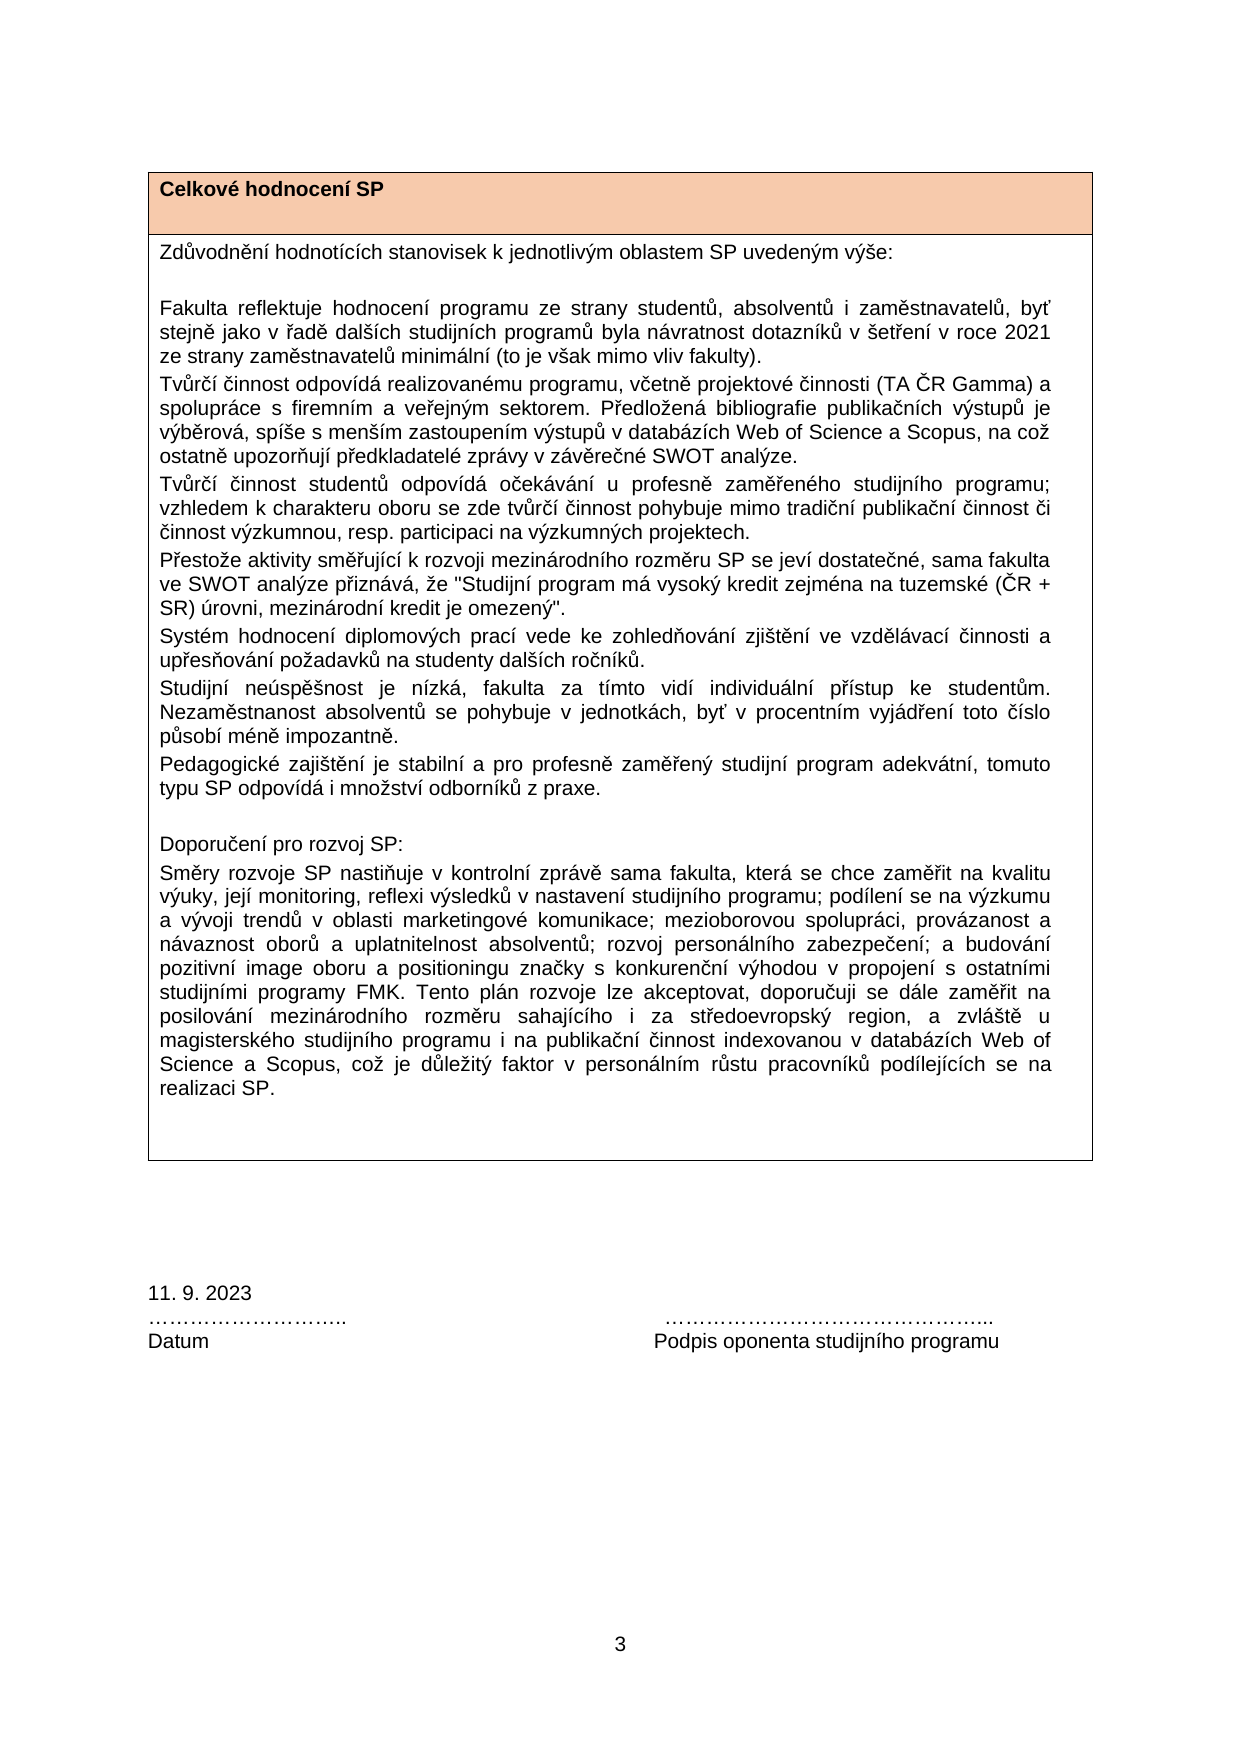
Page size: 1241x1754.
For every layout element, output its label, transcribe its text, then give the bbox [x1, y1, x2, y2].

table_cell Zdůvodnění hodnotících stanovisek k jednotlivým oblastem SP uvedeným výše: Fakulta reflektuje hodnocení programu ze strany studentů, absolventů i zaměstnavatelů, byť stejně jako v řadě dalších studijních programů byla návratnost dotazníků v šetření v roce 2021 ze strany zaměstnavatelů minimální (to je však mimo vliv fakulty). Tvůrčí činnost odpovídá realizovanému programu, včetně projektové činnosti (TA ČR Gamma) a spolupráce s firemním a veřejným sektorem. Předložená bibliografie publikačních výstupů je výběrová, spíše s menším zastoupením výstupů v databázích Web of Science a Scopus, na což ostatně upozorňují předkladatelé zprávy v závěrečné SWOT analýze. Tvůrčí činnost studentů odpovídá očekávání u profesně zaměřeného studijního programu; vzhledem k charakteru oboru se zde tvůrčí činnost pohybuje mimo tradiční publikační činnost či činnost výzkumnou, resp. participaci na výzkumných projektech. Přestože aktivity směřující k rozvoji mezinárodního rozměru SP se jeví dostatečné, sama fakulta ve SWOT analýze přiznává, že "Studijní program má vysoký kredit zejména na tuzemské (ČR + SR) úrovni, mezinárodní kredit je omezený". Systém hodnocení diplomových prací vede ke zohledňování zjištění ve vzdělávací činnosti a upřesňování požadavků na studenty dalších ročníků. Studijní neúspěšnost je nízká, fakulta za tímto vidí individuální přístup ke studentům. Nezaměstnanost absolventů se pohybuje v jednotkách, byť v procentním vyjádření toto číslo působí méně impozantně. Pedagogické zajištění je stabilní a pro profesně zaměřený studijní program adekvátní, tomuto typu SP odpovídá i množství odborníků z praxe. Doporučení pro rozvoj SP: Směry rozvoje SP nastiňuje v kontrolní zprávě sama fakulta, která se chce zaměřit na kvalitu výuky, její monitoring, reflexi výsledků v nastavení studijního programu; podílení se na výzkumu a vývoji trendů v oblasti marketingové komunikace; mezioborovou spolupráci, provázanost a návaznost oborů a uplatnitelnost absolventů; rozvoj personálního zabezpečení; a budování pozitivní image oboru a positioningu značky s konkurenční výhodou v propojení s ostatními studijními programy FMK. Tento plán rozvoje lze akceptovat, doporučuji se dále zaměřit na posilování mezinárodního rozměru sahajícího i za středoevropský region, a zvláště u magisterského studijního programu i na publikační činnost indexovanou v databázích Web of Science a Scopus, což je důležitý faktor v personálním růstu pracovníků podílejících se na realizaci SP. [149, 235, 1092, 1160]
text Datum Podpis oponenta studijního programu [148, 1329, 1063, 1353]
text 11. 9. 2023 [148, 1281, 1093, 1305]
table_header Celkové hodnocení SP [149, 173, 1092, 234]
text ……………………….. ………………………………………... [148, 1305, 1063, 1329]
